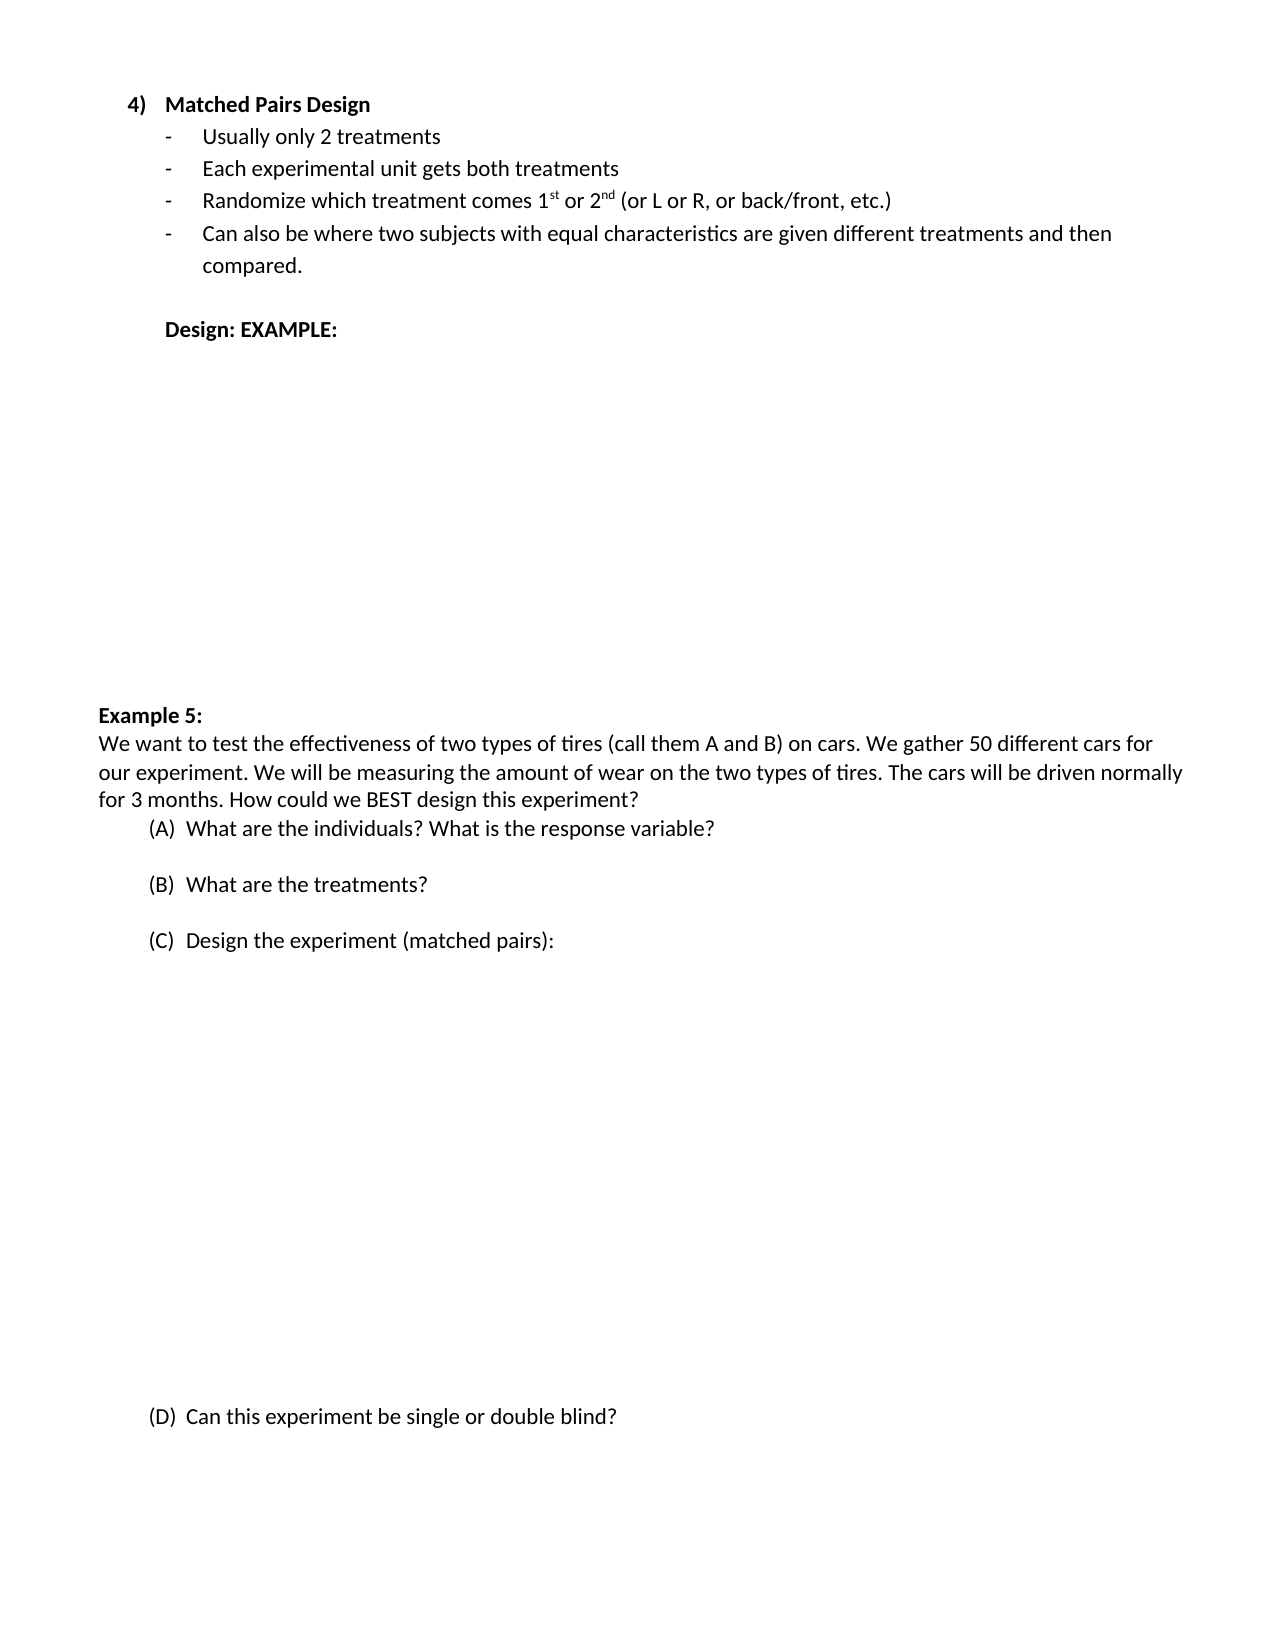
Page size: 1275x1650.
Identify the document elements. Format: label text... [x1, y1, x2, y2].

list Matched Pairs Design [127, 90, 1185, 118]
text Example 5: [98, 702, 1185, 729]
text Design: EXAMPLE: [165, 315, 1185, 343]
text We want to test the effectiveness of two types of tires (call them A and B) on cars. We gather 50 different cars for our experiment. We will be measuring the amount of wear on the two types of tires. The cars will be driven normally for 3 months. How could we BEST design this experiment? [98, 729, 1185, 814]
list What are the treatments? [148, 870, 1185, 898]
list Each experimental unit gets both treatments [165, 154, 1185, 182]
list Randomize which treatment comes 1st or 2nd (or L or R, or back/front, etc.) [165, 187, 1185, 214]
list Design the experiment (matched pairs): [148, 926, 1185, 954]
list Usually only 2 treatments [165, 122, 1185, 150]
list What are the individuals? What is the response variable? [148, 814, 1185, 842]
list Can this experiment be single or double blind? [148, 1402, 1185, 1430]
list Can also be where two subjects with equal characteristics are given different treatments and then compared. [165, 219, 1185, 279]
